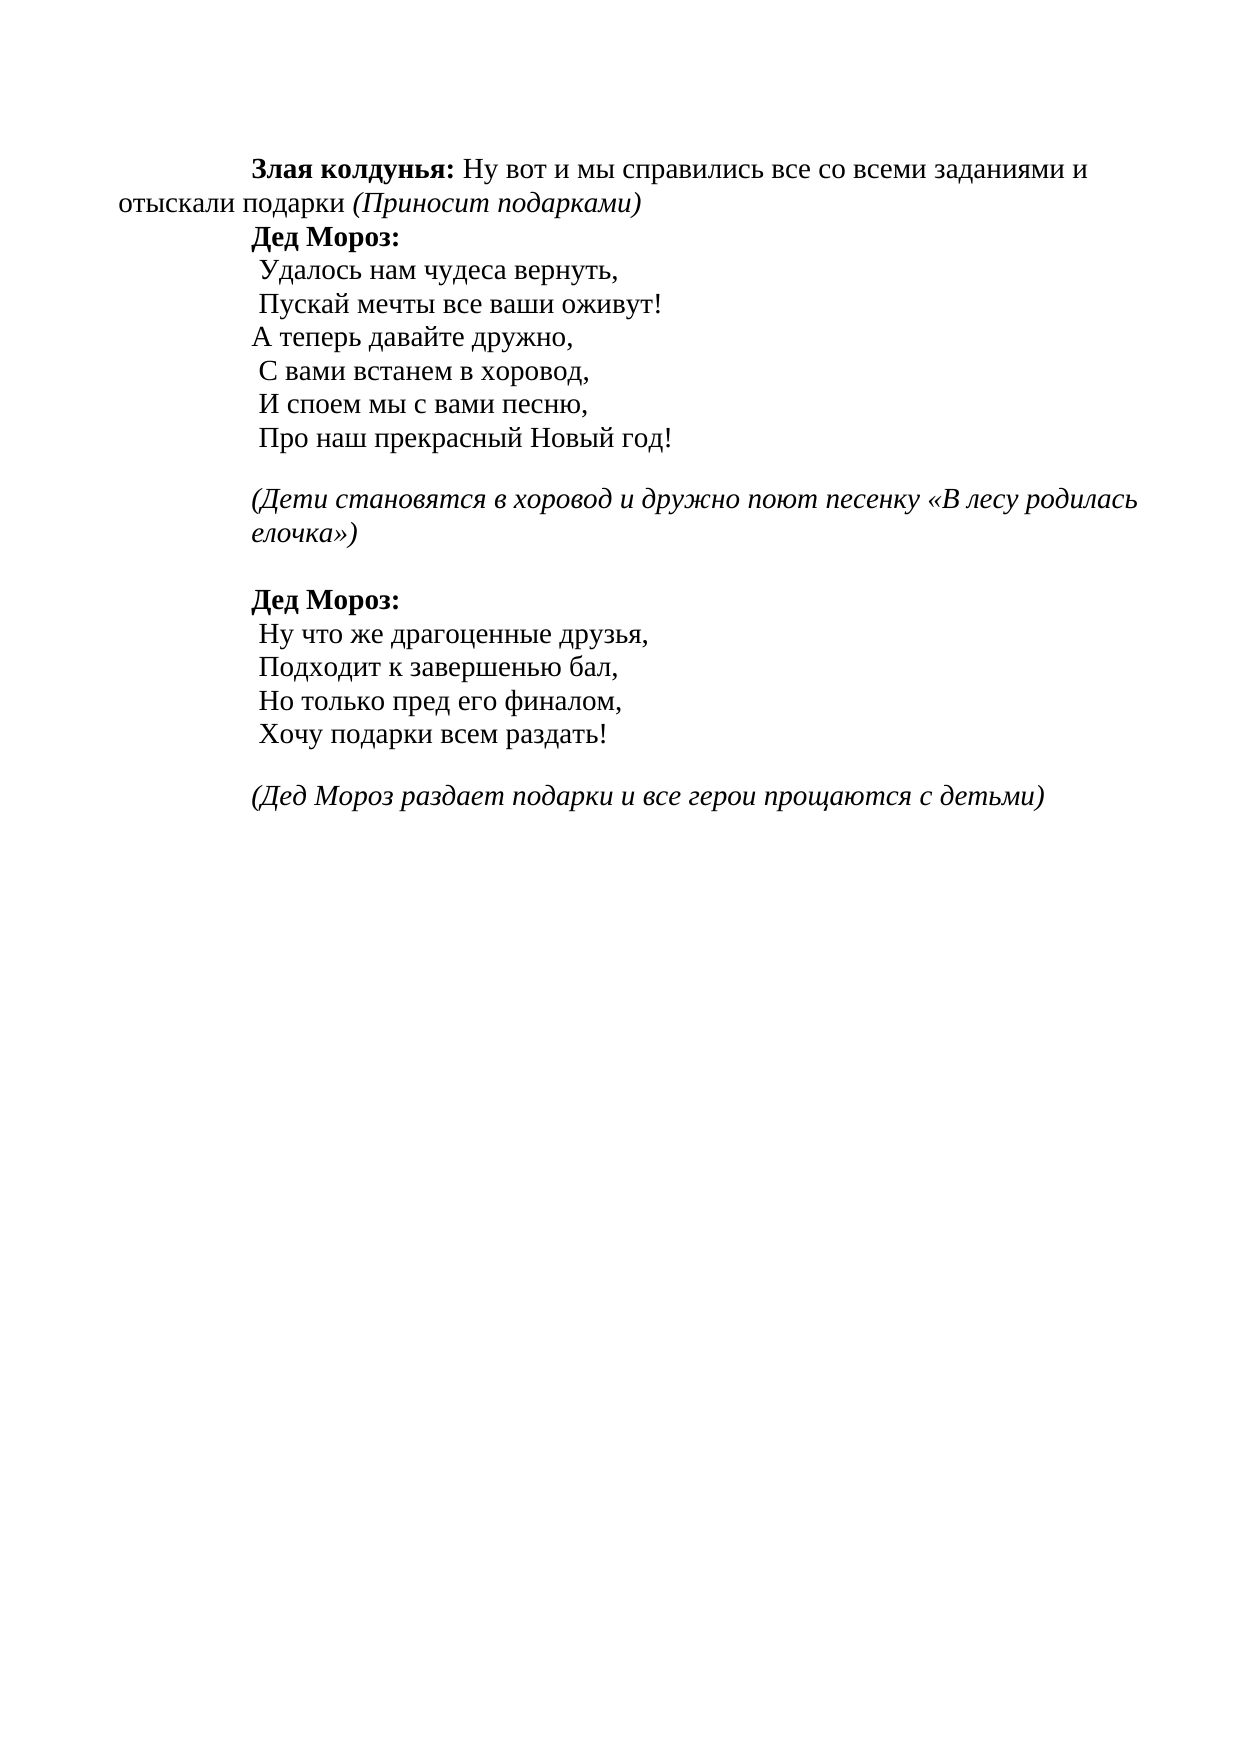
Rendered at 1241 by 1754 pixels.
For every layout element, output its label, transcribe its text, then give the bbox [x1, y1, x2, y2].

text Дед Мороз: [251, 582, 1152, 616]
text Но только пред его финалом, [251, 683, 1152, 716]
text Ну что же драгоценные друзья, [251, 616, 1152, 649]
text Удалось нам чудеса вернуть, [118, 252, 1152, 286]
text С вами встанем в хоровод, [118, 353, 1152, 386]
text (Дети становятся в хоровод и дружно поют песенку «В лесу родилась елочка») [251, 482, 1152, 549]
text Подходит к завершенью бал, [251, 649, 1152, 683]
text (Дед Мороз раздает подарки и все герои прощаются с детьми) [251, 778, 1152, 811]
text А теперь давайте дружно, [118, 319, 1152, 353]
text Злая колдунья: Ну вот и мы справились все со всеми заданиями и отыскали подарки (Приносит подарками) [118, 152, 1152, 219]
text Хочу подарки всем раздать! [251, 716, 1152, 750]
text И споем мы с вами песню, [251, 386, 1152, 420]
text Дед Мороз: [118, 219, 1152, 252]
text Пускай мечты все ваши оживут! [118, 286, 1152, 319]
text Про наш прекрасный Новый год! [251, 420, 1152, 482]
